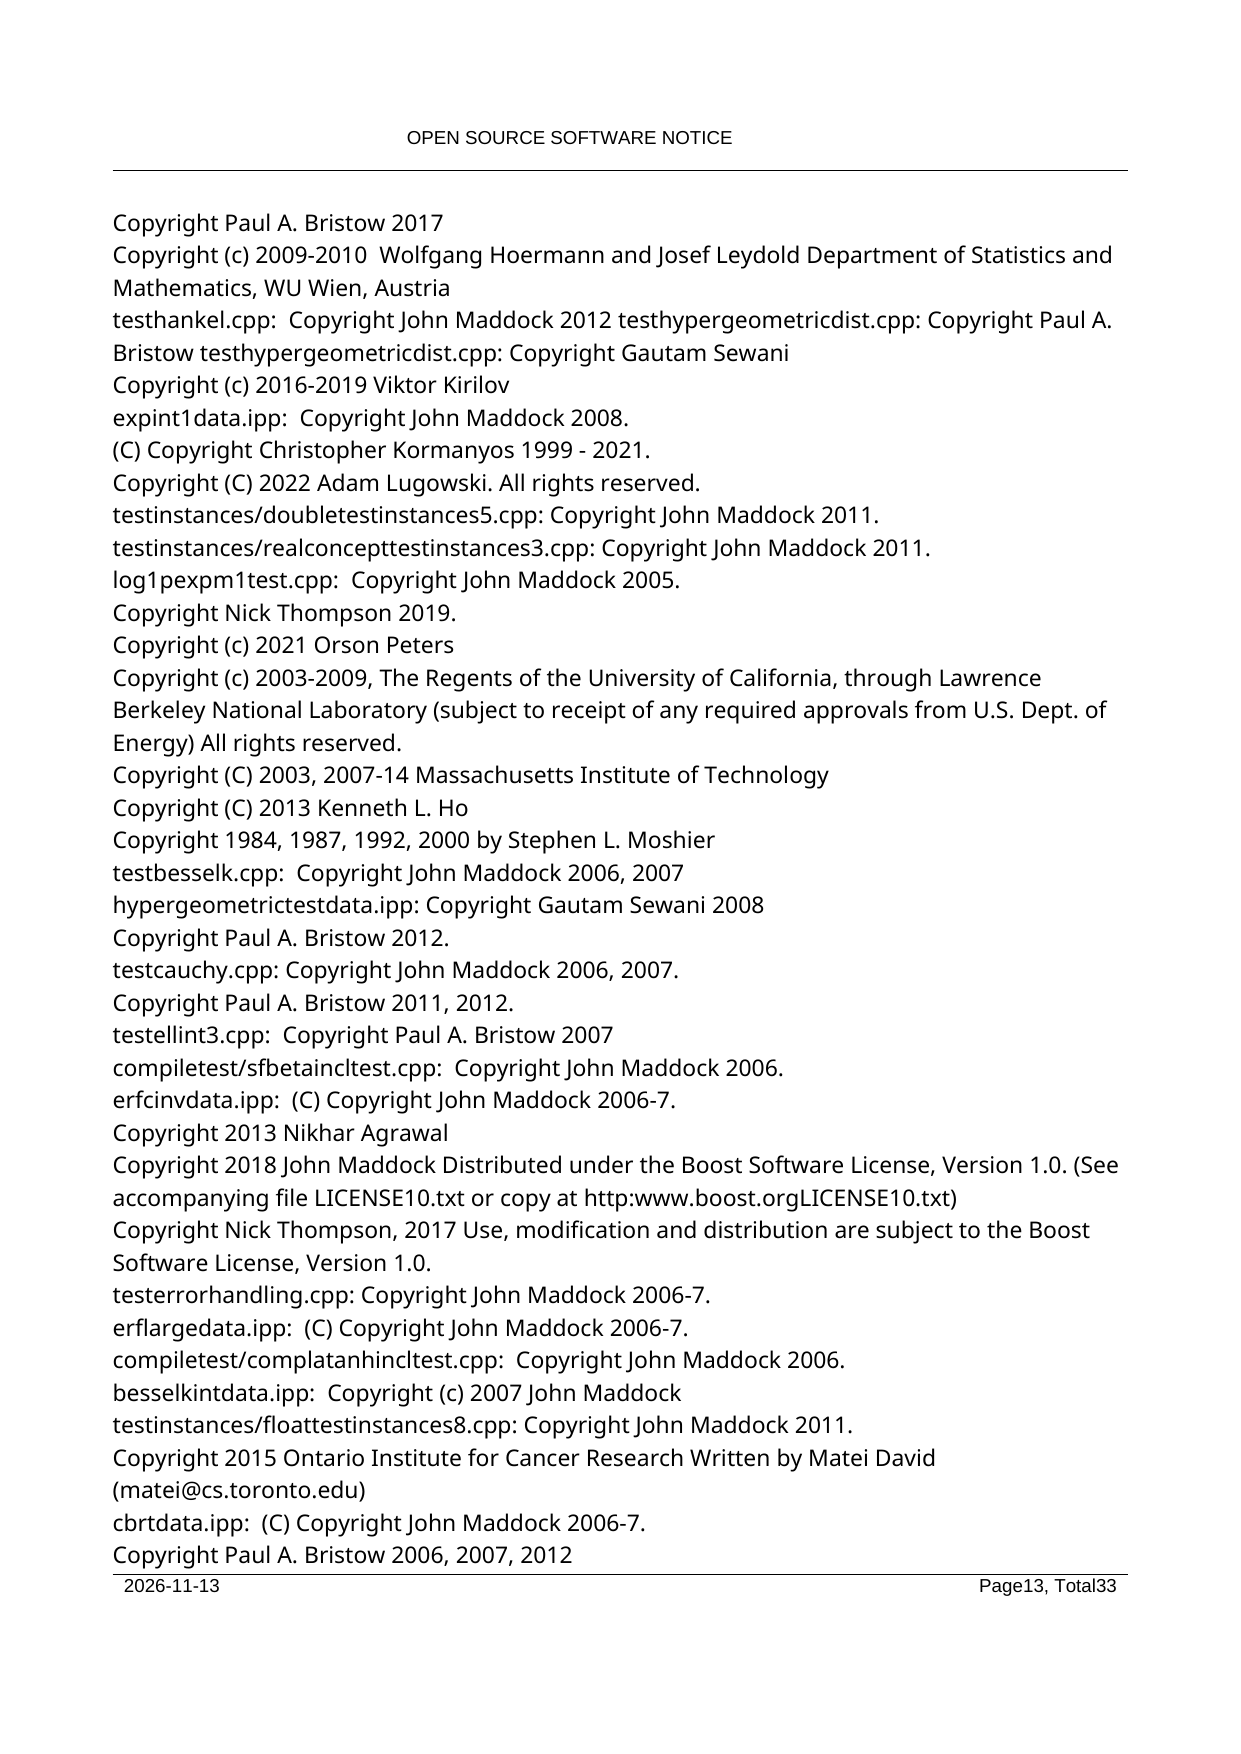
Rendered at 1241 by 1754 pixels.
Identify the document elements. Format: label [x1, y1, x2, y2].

text [112, 206, 1128, 1571]
